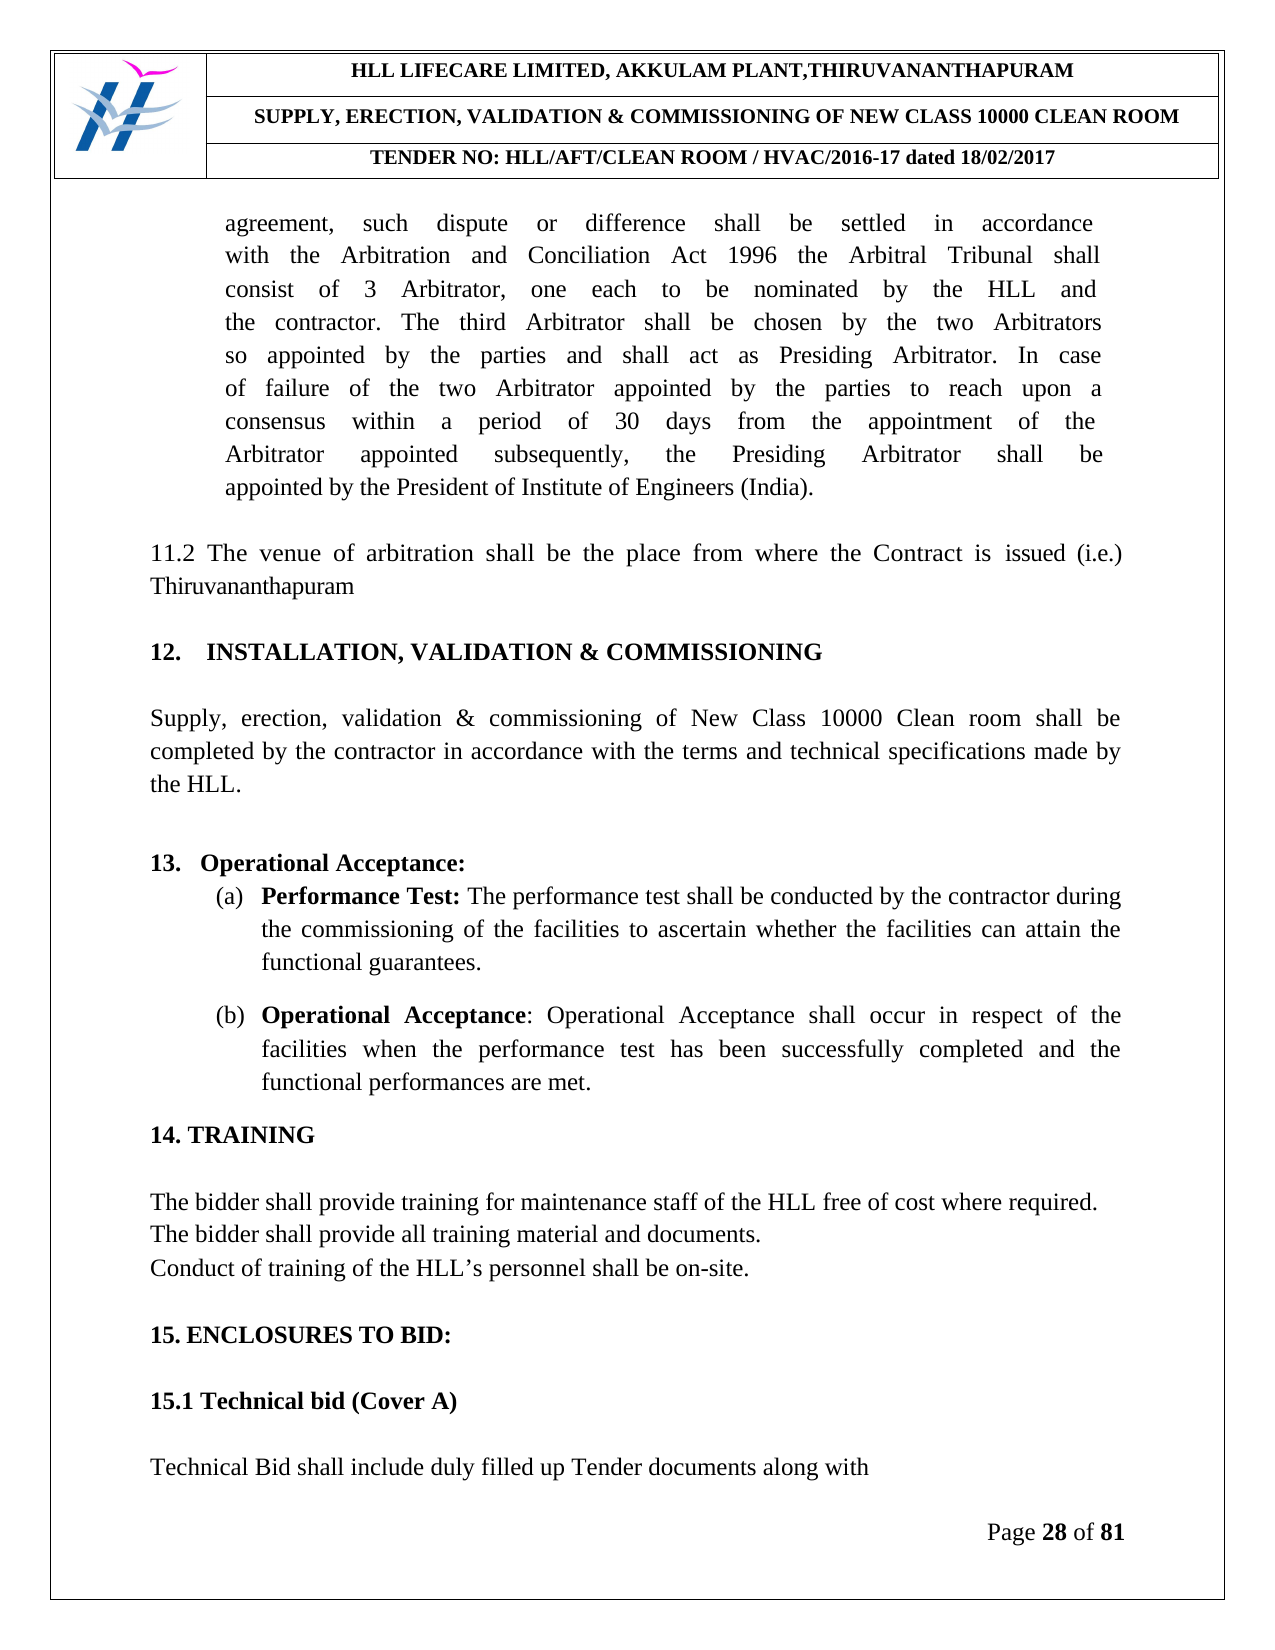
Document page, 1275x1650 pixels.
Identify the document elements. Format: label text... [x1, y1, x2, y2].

text The bidder shall provide all training material and documents. [150, 1219, 1078, 1248]
list Operational Acceptance: Operational Acceptance shall occur in respect of the facilities when the performance test has been successfully completed and the functional performances are met. [216, 1001, 1122, 1095]
list Performance Test: The performance test shall be conducted by the contractor during the commissioning of the facilities to ascertain whether the facilities can attain the functional guarantees. [216, 881, 1122, 976]
text 14. TRAINING [150, 1121, 1078, 1149]
text Supply, erection, validation & commissioning of New Class 10000 Clean room shall be completed by the contractor in accordance with the terms and technical specifications made by the HLL. [150, 703, 1122, 798]
text 12. INSTALLATION, VALIDATION & COMMISSIONING [150, 637, 1078, 666]
text Technical Bid shall include duly filled up Tender documents along with [150, 1452, 1069, 1481]
picture [69, 54, 191, 154]
text 11.2 The venue of arbitration shall be the place from where the Contract is issued (i.e.) Thiruvananthapuram [150, 538, 1122, 600]
text 13. Operational Acceptance: [150, 848, 1078, 876]
text Conduct of training of the HLL’s personnel shall be on-site. [150, 1253, 1050, 1281]
text 15.1 Technical bid (Cover A) [150, 1386, 1069, 1415]
text The bidder shall provide training for maintenance staff of the HLL free of cost where required. [150, 1187, 1122, 1215]
text 15. ENCLOSURES TO BID: [150, 1320, 1069, 1349]
